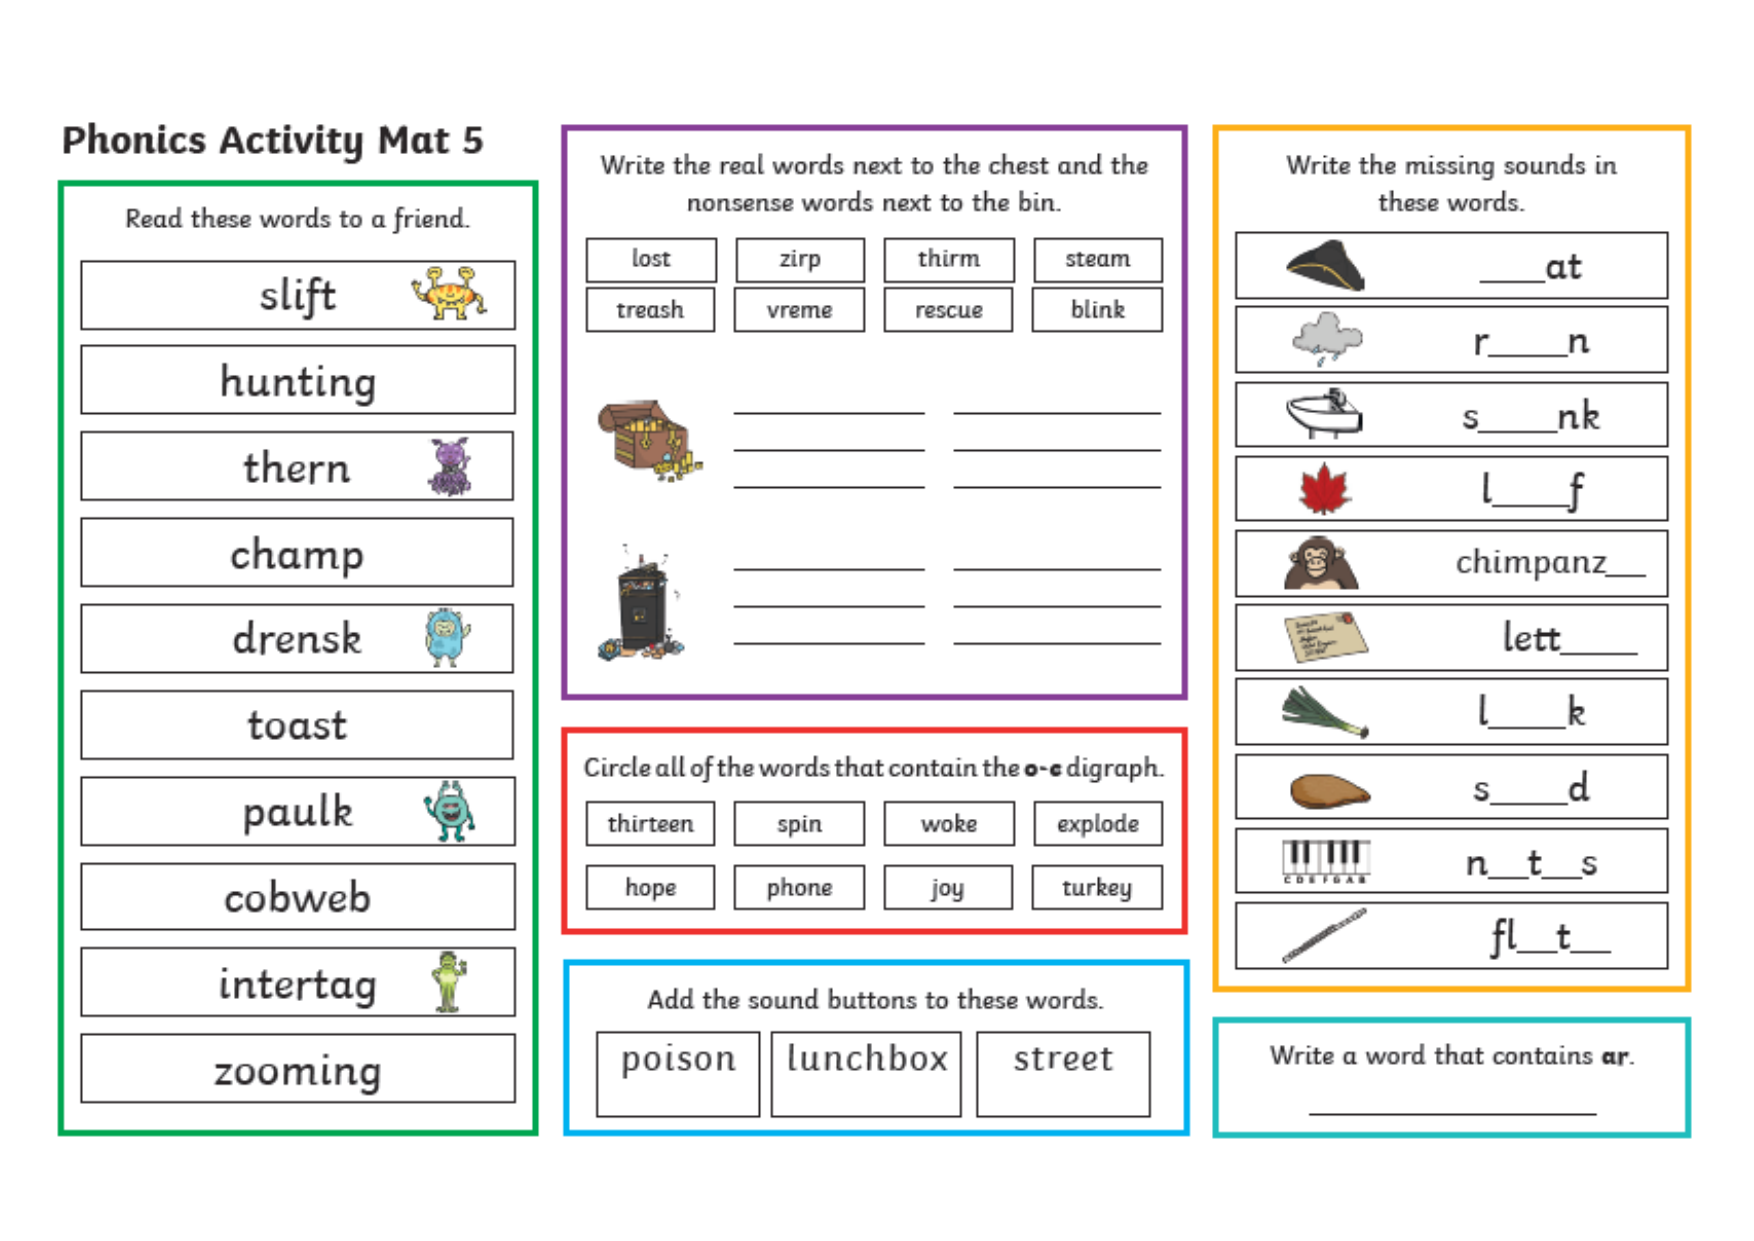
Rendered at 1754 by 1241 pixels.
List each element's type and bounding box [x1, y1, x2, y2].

picture [46, 82, 1698, 1149]
